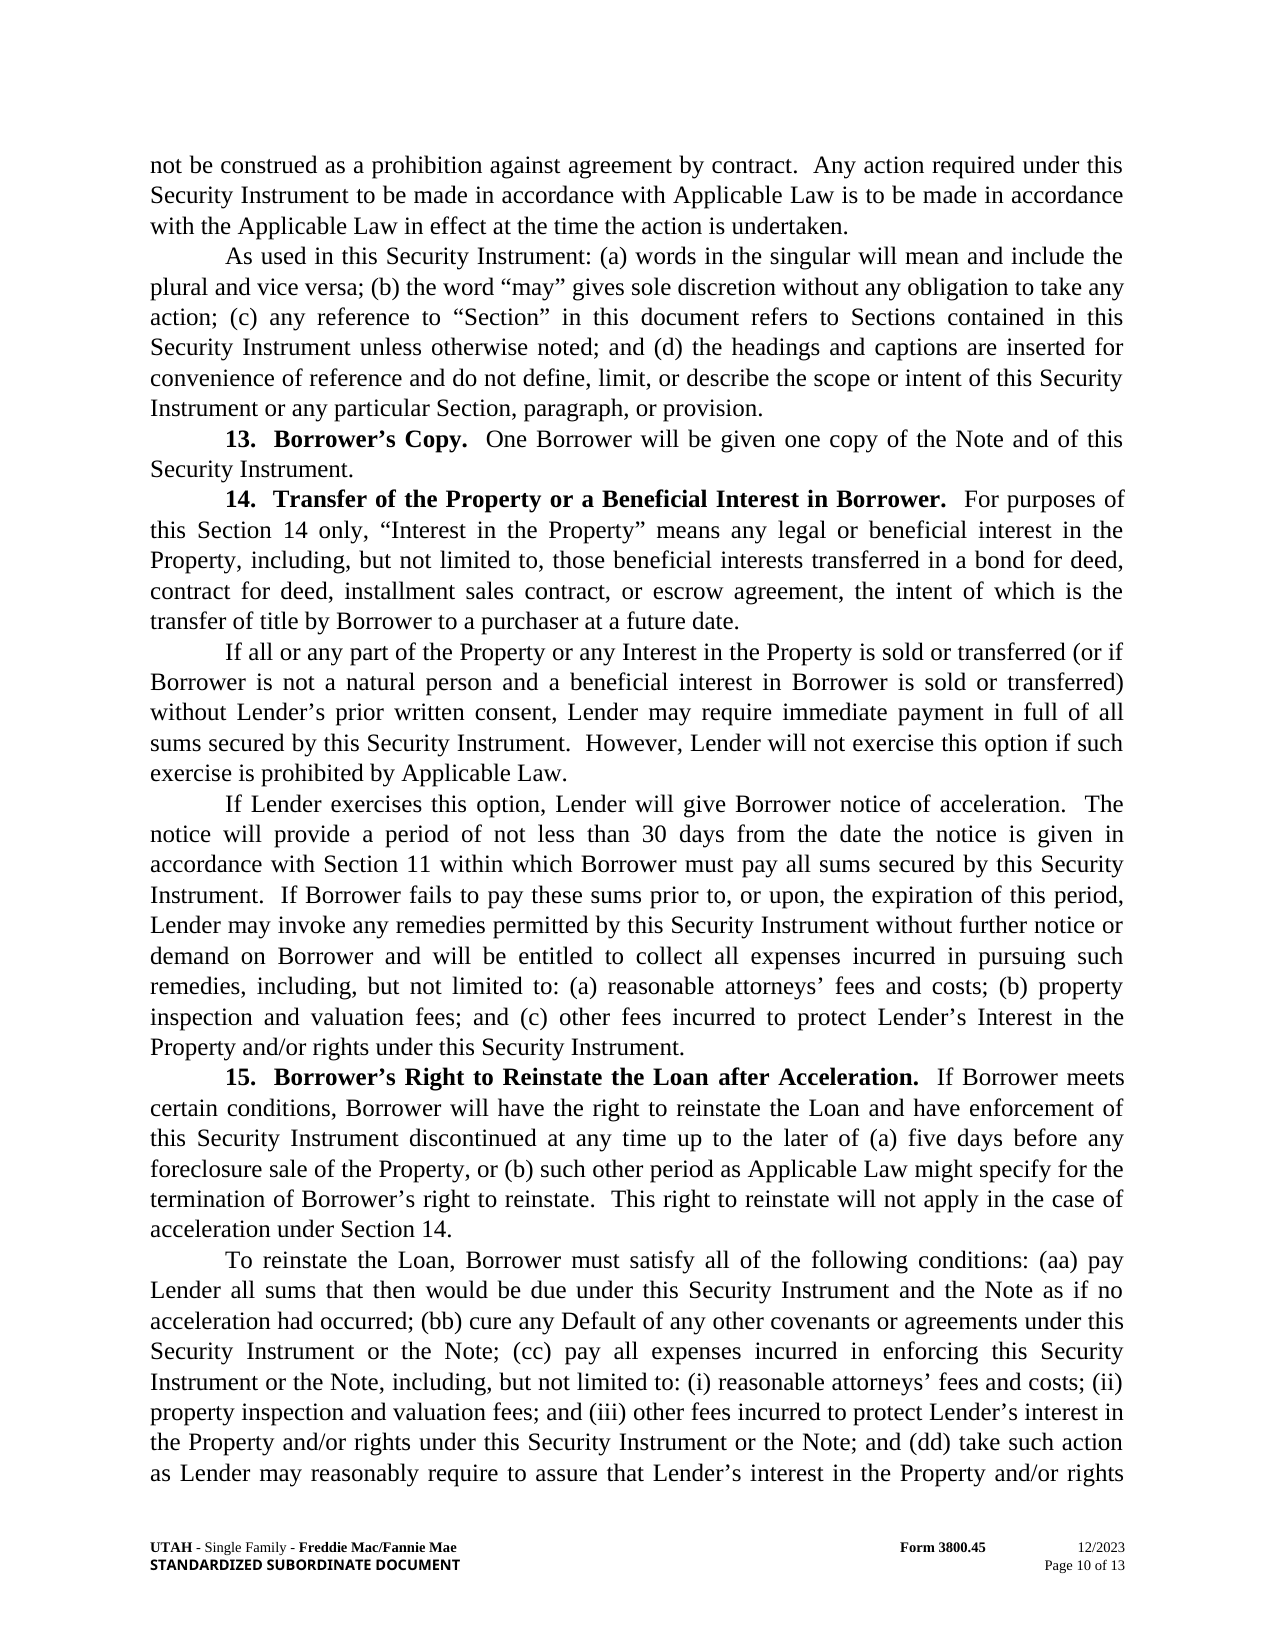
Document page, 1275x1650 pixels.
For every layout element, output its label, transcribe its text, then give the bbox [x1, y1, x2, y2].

text If Lender exercises this option, Lender will give Borrower notice of acceleration. The notice will provide a period of not less than 30 days from the date the notice is given in accordance with Section 11 within which Borrower must pay all sums secured by this Security Instrument. If Borrower fails to pay these sums prior to, or upon, the expiration of this period, Lender may invoke any remedies permitted by this Security Instrument without further notice or demand on Borrower and will be entitled to collect all expenses incurred in pursuing such remedies, including, but not limited to: (a) reasonable attorneys’ fees and costs; (b) property inspection and valuation fees; and (c) other fees incurred to protect Lender’s Interest in the Property and/or rights under this Security Instrument. [150, 789, 1125, 1061]
text 13. Borrower’s Copy. One Borrower will be given one copy of the Note and of this Security Instrument. [150, 424, 1125, 483]
text If all or any part of the Property or any Interest in the Property is sold or transferred (or if Borrower is not a natural person and a beneficial interest in Borrower is sold or transferred) without Lender’s prior written consent, Lender may require immediate payment in full of all sums secured by this Security Instrument. However, Lender will not exercise this option if such exercise is prohibited by Applicable Law. [150, 637, 1125, 787]
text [150, 1245, 1125, 1487]
text 14. Transfer of the Property or a Beneficial Interest in Borrower. For purposes of this Section 14 only, “Interest in the Property” means any legal or beneficial interest in the Property, including, but not limited to, those beneficial interests transferred in a bond for deed, contract for deed, installment sales contract, or escrow agreement, the intent of which is the transfer of title by Borrower to a purchaser at a future date. [150, 484, 1125, 635]
text As used in this Security Instrument: (a) words in the singular will mean and include the plural and vice versa; (b) the word “may” gives sole discretion without any obligation to take any action; (c) any reference to “Section” in this document refers to Sections contained in this Security Instrument unless otherwise noted; and (d) the headings and captions are inserted for convenience of reference and do not define, limit, or describe the scope or intent of this Security Instrument or any particular Section, paragraph, or provision. [150, 241, 1125, 422]
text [150, 150, 1125, 239]
text 15. Borrower’s Right to Reinstate the Loan after Acceleration. If Borrower meets certain conditions, Borrower will have the right to reinstate the Loan and have enforcement of this Security Instrument discontinued at any time up to the later of (a) five days before any foreclosure sale of the Property, or (b) such other period as Applicable Law might specify for the termination of Borrower’s right to reinstate. This right to reinstate will not apply in the case of acceleration under Section 14. [150, 1062, 1125, 1243]
